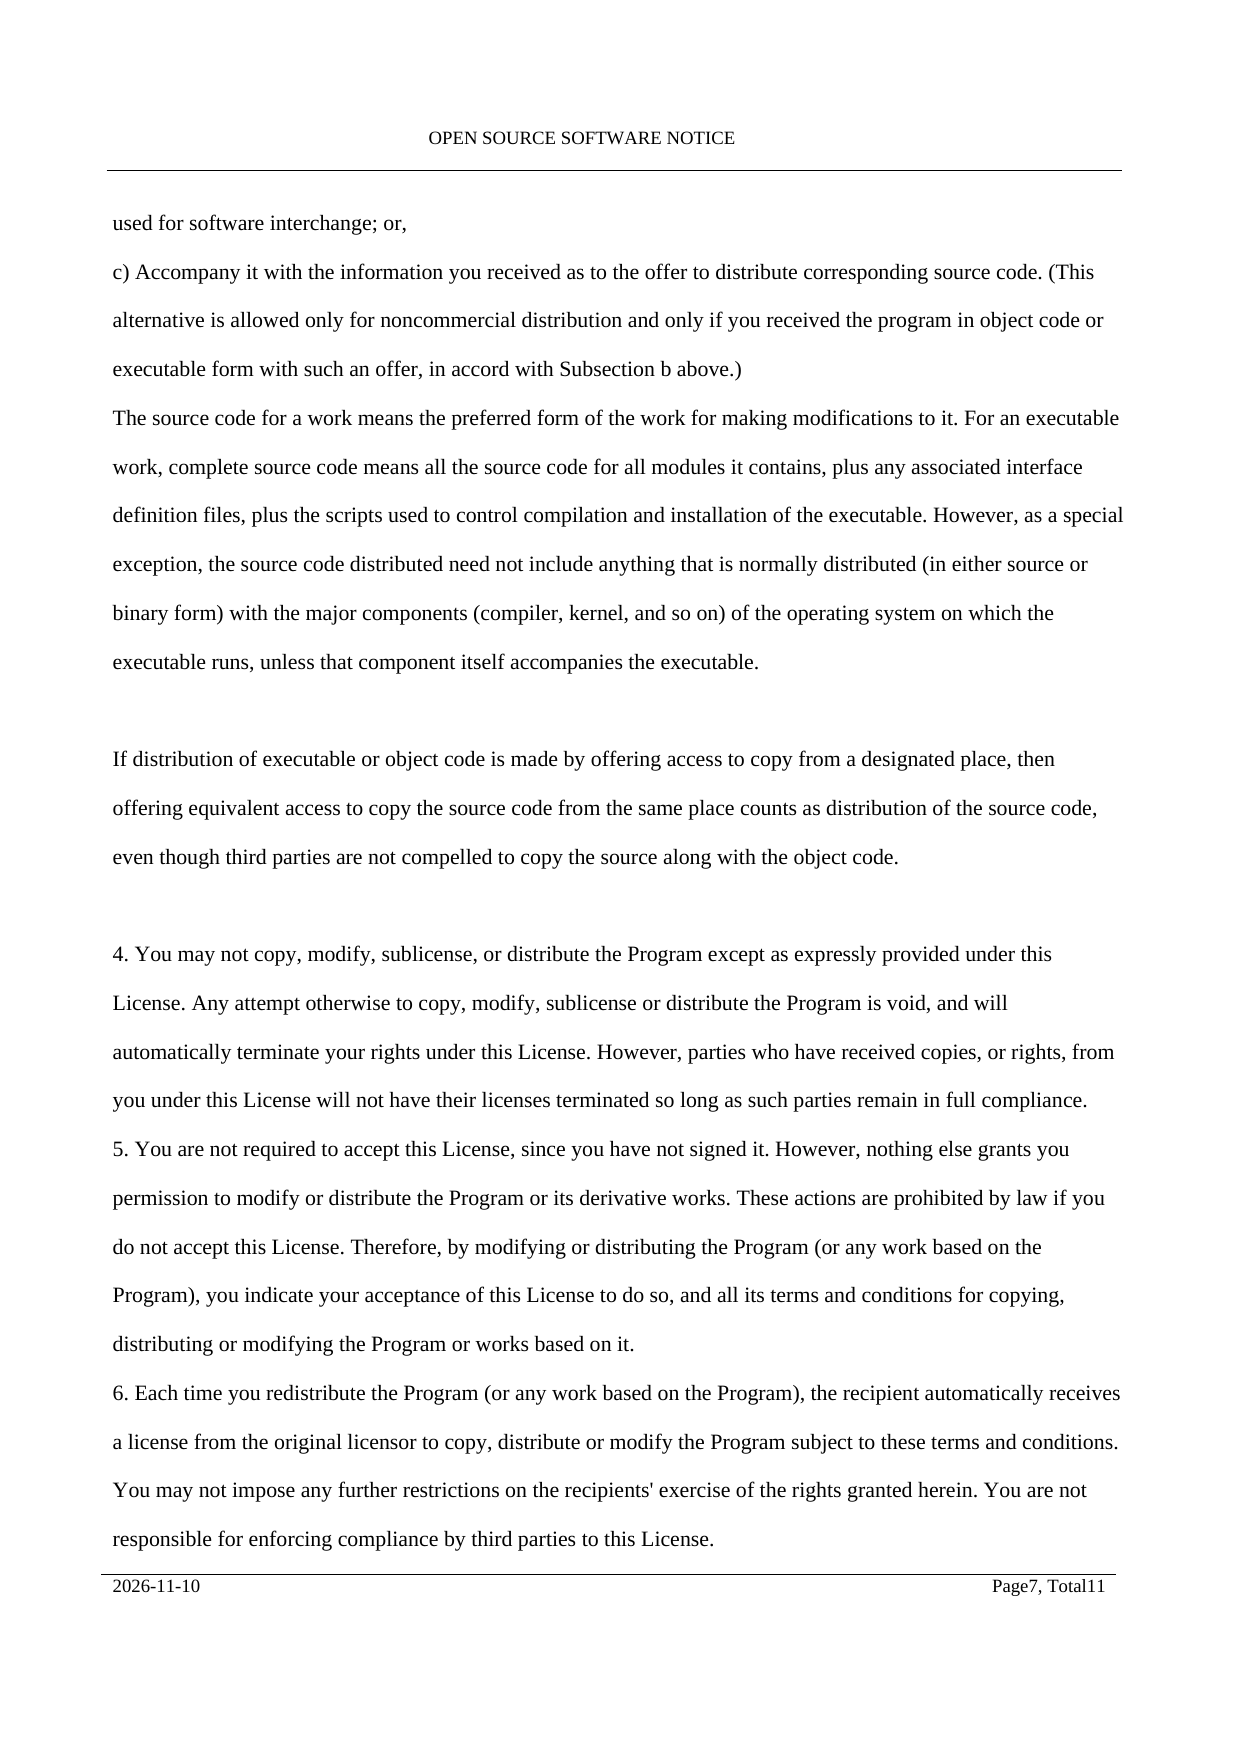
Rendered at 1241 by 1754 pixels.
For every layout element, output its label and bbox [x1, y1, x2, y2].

text [112, 206, 1128, 1555]
